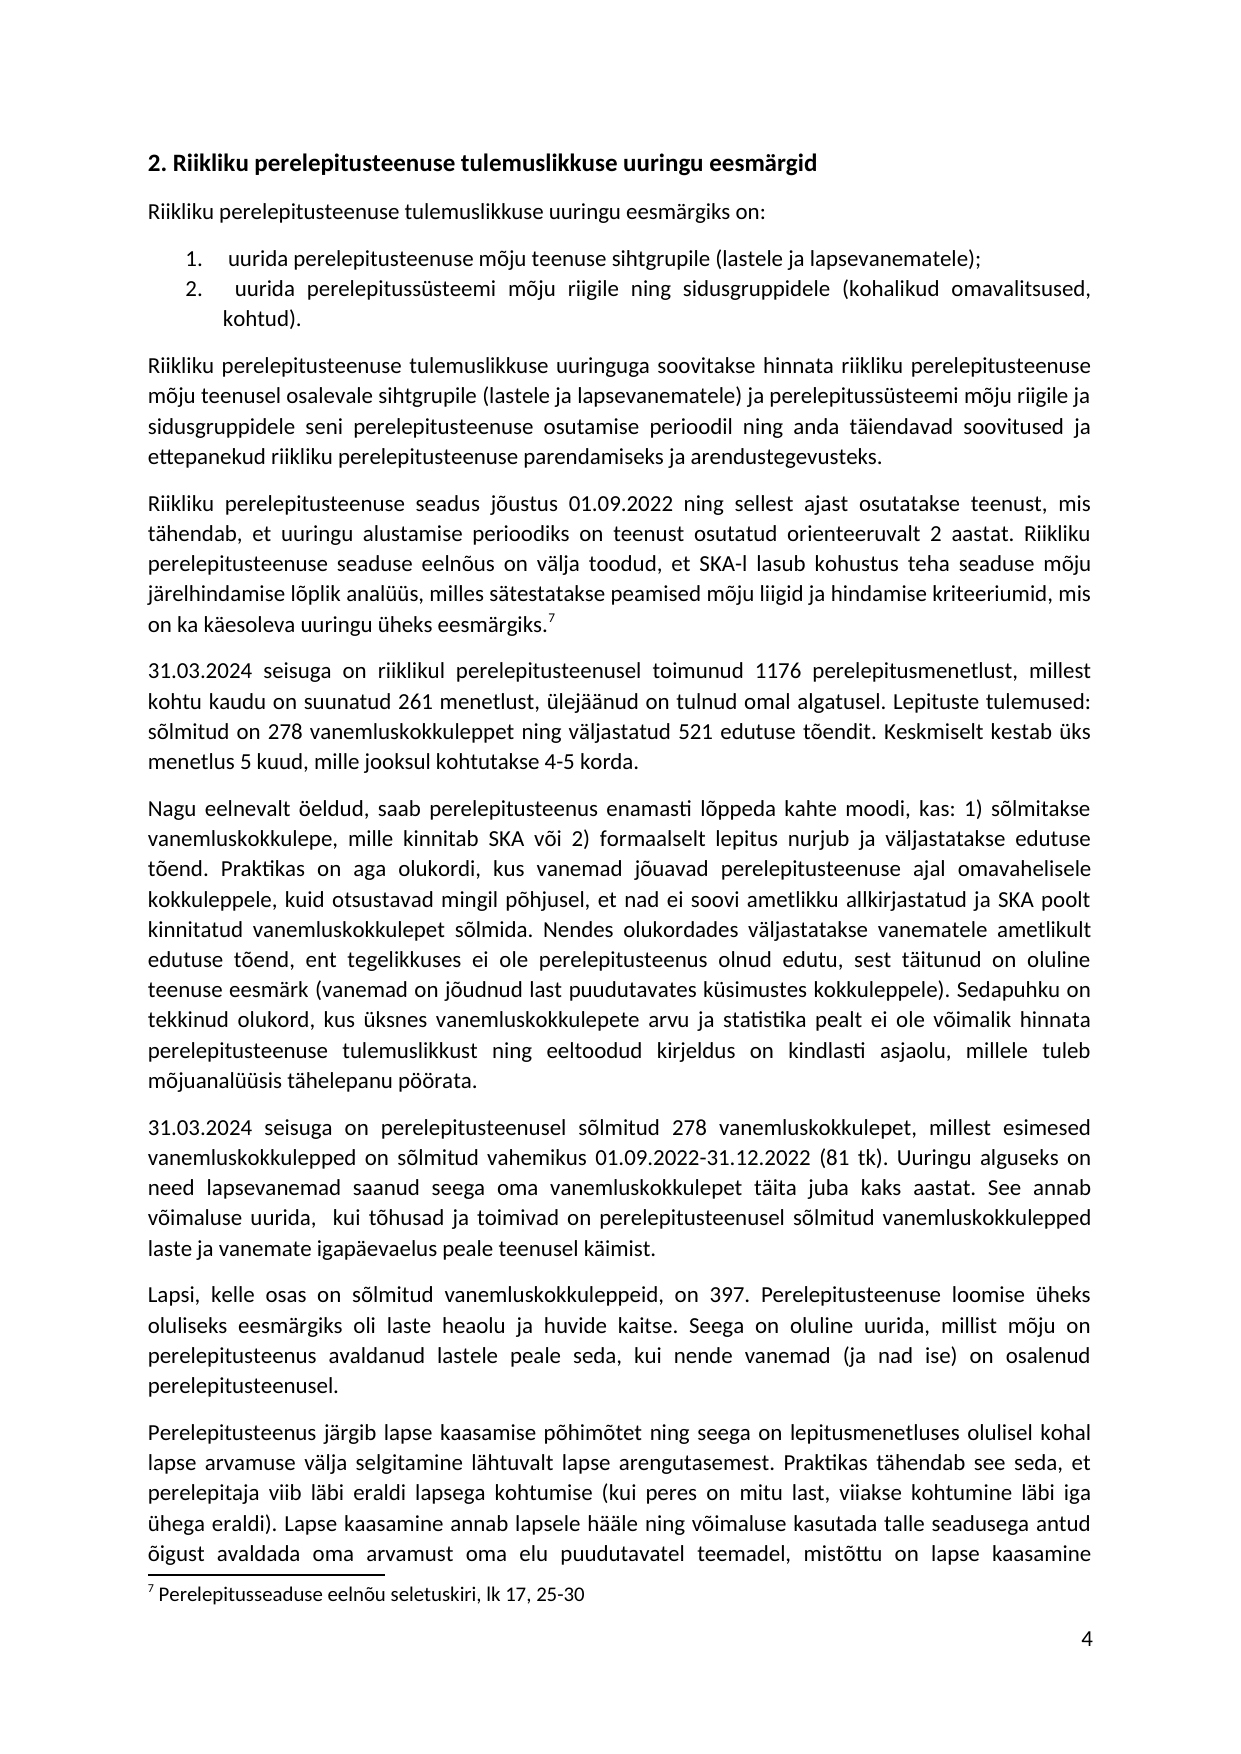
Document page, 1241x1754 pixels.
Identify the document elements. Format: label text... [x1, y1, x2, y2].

text Riikliku perelepitusteenuse seadus jõustus 01.09.2022 ning sellest ajast osutatakse teenust, mis tähendab, et uuringu alustamise perioodiks on teenust osutatud orienteeruvalt 2 aastat. Riikliku perelepitusteenuse seaduse eelnõus on välja toodud, et SKA-l lasub kohustus teha seaduse mõju järelhindamise lõplik analüüs, milles sätestatakse peamised mõju liigid ja hindamise kriteeriumid, mis on ka käesoleva uuringu üheks eesmärgiks. [148, 489, 1093, 638]
text 31.03.2024 seisuga on riiklikul perelepitusteenusel toimunud 1176 perelepitusmenetlust, millest kohtu kaudu on suunatud 261 menetlust, ülejäänud on tulnud omal algatusel. Lepituste tulemused: sõlmitud on 278 vanemluskokkuleppet ning väljastatud 521 edutuse tõendit. Keskmiselt kestab üks menetlus 5 kuud, mille jooksul kohtutakse 4-5 korda. [148, 657, 1093, 775]
list uurida perelepitussüsteemi mõju riigile ning sidusgruppidele (kohalikud omavalitsused, kohtud). [185, 274, 1093, 332]
text Riikliku perelepitusteenuse tulemuslikkuse uuringu eesmärgiks on: [148, 197, 1093, 225]
text Riikliku perelepitusteenuse tulemuslikkuse uuringuga soovitakse hinnata riikliku perelepitusteenuse mõju teenusel osalevale sihtgrupile (lastele ja lapsevanematele) ja perelepitussüsteemi mõju riigile ja sidusgruppidele seni perelepitusteenuse osutamise perioodil ning anda täiendavad soovitused ja ettepanekud riikliku perelepitusteenuse parendamiseks ja arendustegevusteks. [148, 351, 1093, 470]
text 31.03.2024 seisuga on perelepitusteenusel sõlmitud 278 vanemluskokkulepet, millest esimesed vanemluskokkulepped on sõlmitud vahemikus 01.09.2022-31.12.2022 (81 tk). Uuringu alguseks on need lapsevanemad saanud seega oma vanemluskokkulepet täita juba kaks aastat. See annab võimaluse uurida, kui tõhusad ja toimivad on perelepitusteenusel sõlmitud vanemluskokkulepped laste ja vanemate igapäevaelus peale teenusel käimist. [148, 1113, 1093, 1262]
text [148, 1418, 1093, 1567]
list uurida perelepitusteenuse mõju teenuse sihtgrupile (lastele ja lapsevanematele); [185, 244, 1093, 272]
list Riikliku perelepitusteenuse tulemuslikkuse uuringu eesmärgid [148, 148, 1093, 178]
text Lapsi, kelle osas on sõlmitud vanemluskokkuleppeid, on 397. Perelepitusteenuse loomise üheks oluliseks eesmärgiks oli laste heaolu ja huvide kaitse. Seega on oluline uurida, millist mõju on perelepitusteenus avaldanud lastele peale seda, kui nende vanemad (ja nad ise) on osalenud perelepitusteenusel. [148, 1281, 1093, 1399]
text Nagu eelnevalt öeldud, saab perelepitusteenus enamasti lõppeda kahte moodi, kas: 1) sõlmitakse vanemluskokkulepe, mille kinnitab SKA või 2) formaalselt lepitus nurjub ja väljastatakse edutuse tõend. Praktikas on aga olukordi, kus vanemad jõuavad perelepitusteenuse ajal omavahelisele kokkuleppele, kuid otsustavad mingil põhjusel, et nad ei soovi ametlikku allkirjastatud ja SKA poolt kinnitatud vanemluskokkulepet sõlmida. Nendes olukordades väljastatakse vanematele ametlikult edutuse tõend, ent tegelikkuses ei ole perelepitusteenus olnud edutu, sest täitunud on oluline teenuse eesmärk (vanemad on jõudnud last puudutavates küsimustes kokkuleppele). Sedapuhku on tekkinud olukord, kus üksnes vanemluskokkulepete arvu ja statistika pealt ei ole võimalik hinnata perelepitusteenuse tulemuslikkust ning eeltoodud kirjeldus on kindlasti asjaolu, millele tuleb mõjuanalüüsis tähelepanu pöörata. [148, 794, 1093, 1094]
